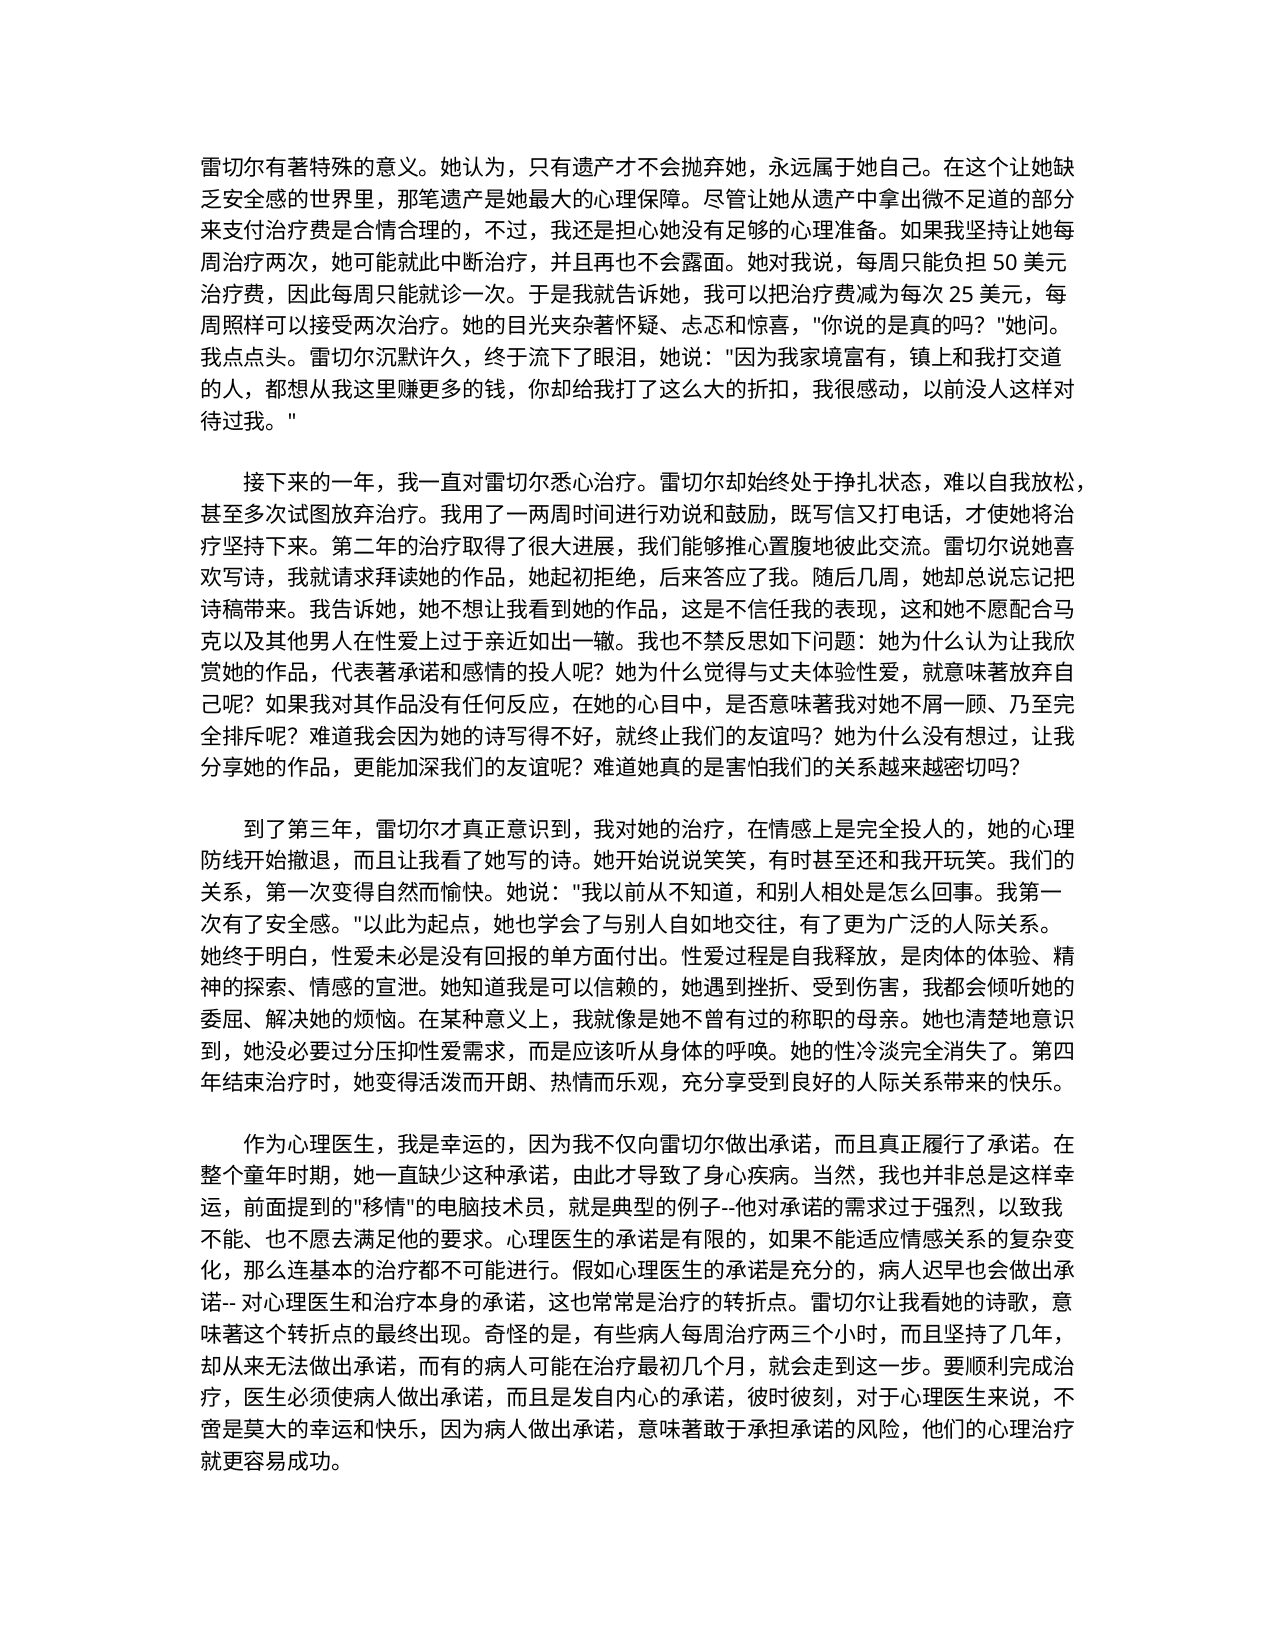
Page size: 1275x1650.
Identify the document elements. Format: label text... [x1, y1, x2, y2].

text 到了第三年，雷切尔才真正意识到，我对她的治疗，在情感上是完全投人的，她的心理防线开始撤退，而且让我看了她写的诗。她开始说说笑笑，有时甚至还和我开玩笑。我们的关系，第一次变得自然而愉快。她说："我以前从不知道，和别人相处是怎么回事。我第一次有了安全感。"以此为起点，她也学会了与别人自如地交往，有了更为广泛的人际关系。她终于明白，性爱未必是没有回报的单方面付出。性爱过程是自我释放，是肉体的体验、精神的探索、情感的宣泄。她知道我是可以信赖的，她遇到挫折、受到伤害，我都会倾听她的委屈、解决她的烦恼。在某种意义上，我就像是她不曾有过的称职的母亲。她也清楚地意识到，她没必要过分压抑性爱需求，而是应该听从身体的呼唤。她的性冷淡完全消失了。第四年结束治疗时，她变得活泼而开朗、热情而乐观，充分享受到良好的人际关系带来的快乐。 [200, 812, 1075, 1097]
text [200, 150, 1075, 436]
text 接下来的一年，我一直对雷切尔悉心治疗。雷切尔却始终处于挣扎状态，难以自我放松，甚至多次试图放弃治疗。我用了一两周时间进行劝说和鼓励，既写信又打电话，才使她将治疗坚持下来。第二年的治疗取得了很大进展，我们能够推心置腹地彼此交流。雷切尔说她喜欢写诗，我就请求拜读她的作品，她起初拒绝，后来答应了我。随后几周，她却总说忘记把诗稿带来。我告诉她，她不想让我看到她的作品，这是不信任我的表现，这和她不愿配合马克以及其他男人在性爱上过于亲近如出一辙。我也不禁反思如下问题：她为什么认为让我欣赏她的作品，代表著承诺和感情的投人呢？她为什么觉得与丈夫体验性爱，就意味著放弃自己呢？如果我对其作品没有任何反应，在她的心目中，是否意味著我对她不屑一顾、乃至完全排斥呢？难道我会因为她的诗写得不好，就终止我们的友谊吗？她为什么没有想过，让我分享她的作品，更能加深我们的友谊呢？难道她真的是害怕我们的关系越来越密切吗？ [200, 465, 1075, 782]
text 作为心理医生，我是幸运的，因为我不仅向雷切尔做出承诺，而且真正履行了承诺。在整个童年时期，她一直缺少这种承诺，由此才导致了身心疾病。当然，我也并非总是这样幸运，前面提到的"移情"的电脑技术员，就是典型的例子--他对承诺的需求过于强烈，以致我不能、也不愿去满足他的要求。心理医生的承诺是有限的，如果不能适应情感关系的复杂变化，那么连基本的治疗都不可能进行。假如心理医生的承诺是充分的，病人迟早也会做出承诺-- 对心理医生和治疗本身的承诺，这也常常是治疗的转折点。雷切尔让我看她的诗歌，意味著这个转折点的最终出现。奇怪的是，有些病人每周治疗两三个小时，而且坚持了几年，却从来无法做出承诺，而有的病人可能在治疗最初几个月，就会走到这一步。要顺利完成治疗，医生必须使病人做出承诺，而且是发自内心的承诺，彼时彼刻，对于心理医生来说，不啻是莫大的幸运和快乐，因为病人做出承诺，意味著敢于承担承诺的风险，他们的心理治疗就更容易成功。 [200, 1127, 1075, 1475]
